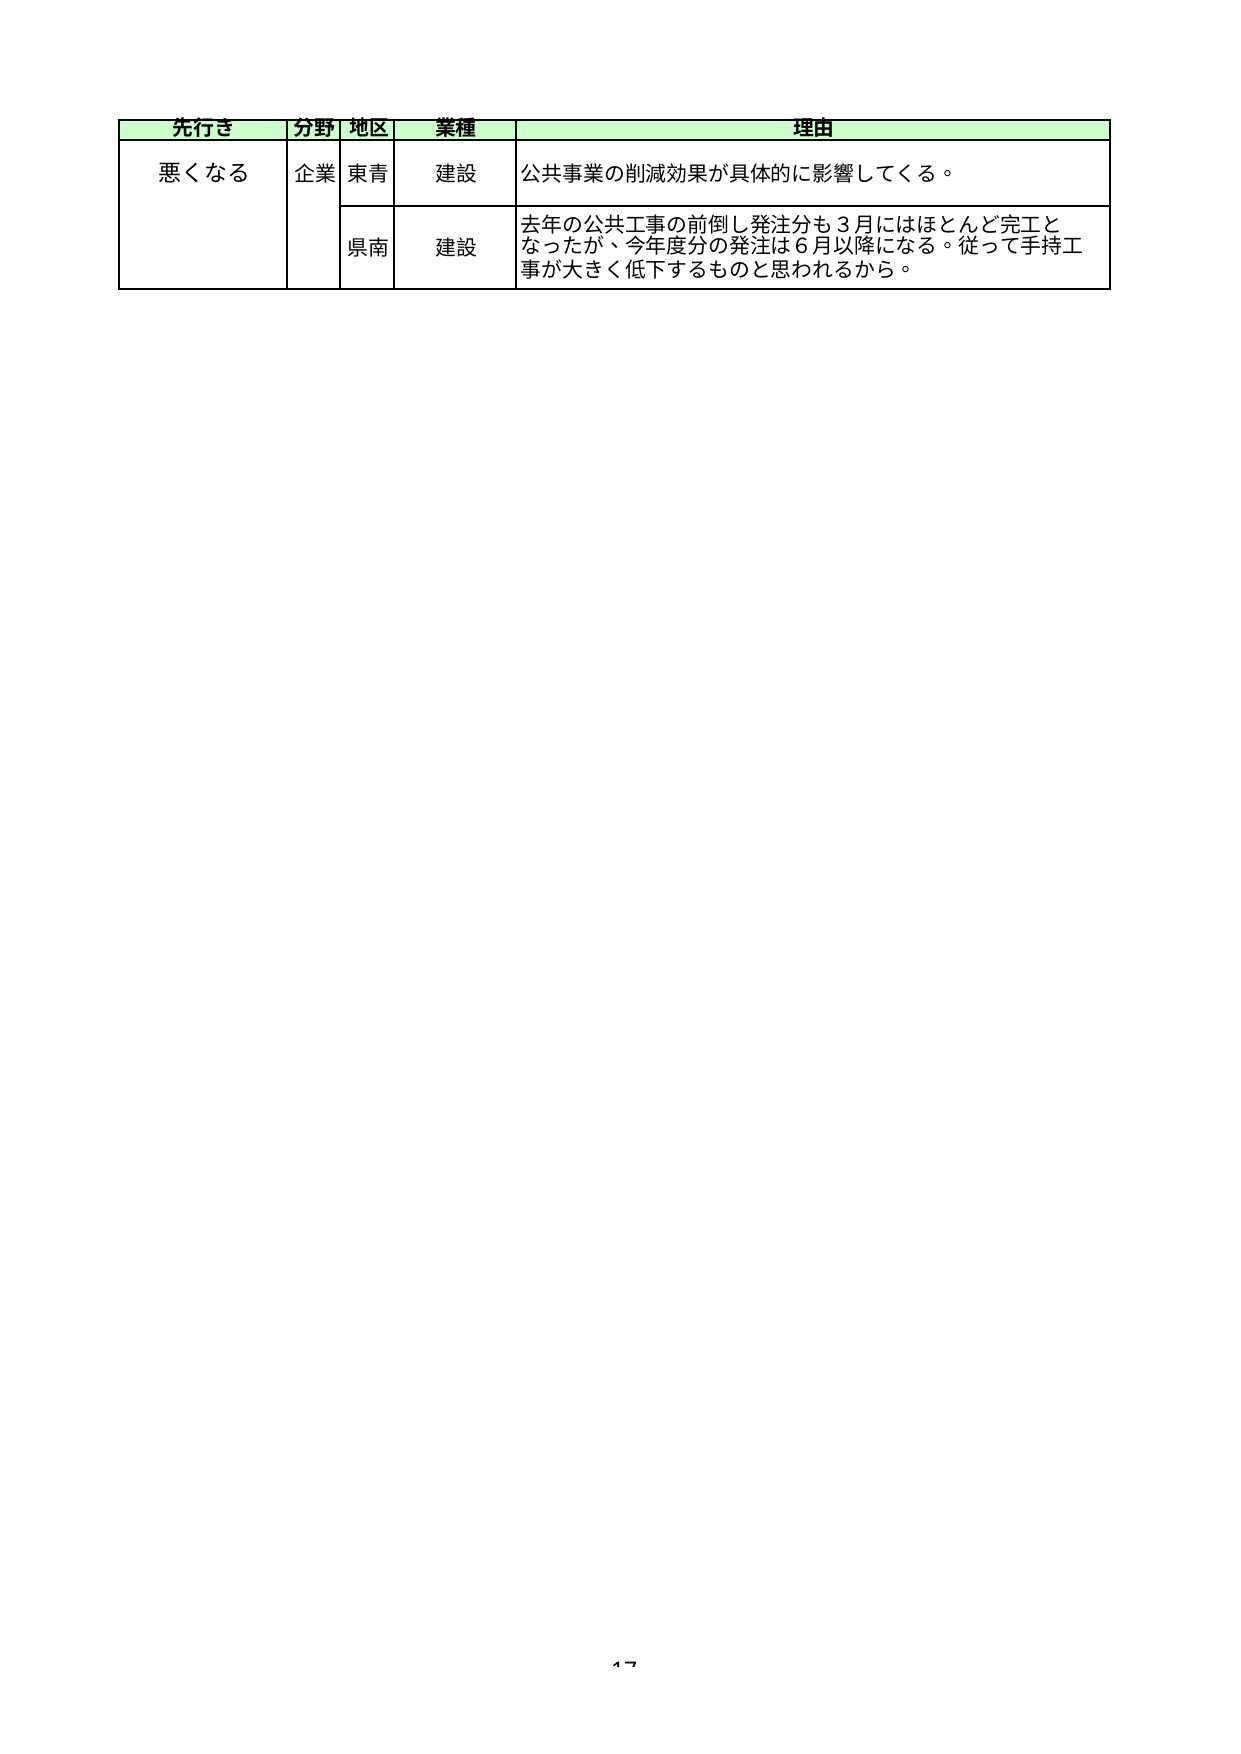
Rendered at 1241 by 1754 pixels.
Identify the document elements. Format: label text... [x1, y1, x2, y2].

table_header 地区 [341, 121, 393, 139]
table_header 先行き [120, 121, 286, 139]
table_cell 公共事業の削減効果が具体的に影響してくる。 [517, 141, 1109, 205]
table_cell 県南 [341, 207, 393, 288]
table_header 分野 [288, 121, 339, 139]
table_header 理由 [517, 121, 1109, 139]
table_cell 去年の公共工事の前倒し発注分も３月にはほとんど完工と なったが、今年度分の発注は６月以降になる。従って手持工事が大きく低下するものと思われるから。 [517, 207, 1109, 288]
table_cell 建設 [395, 207, 515, 288]
table_cell 企業 [288, 141, 339, 288]
table_header 業種 [395, 121, 515, 139]
table_cell 建設 [395, 141, 515, 205]
table_cell 東青 [341, 141, 393, 205]
table_cell 悪くなる [120, 141, 286, 288]
